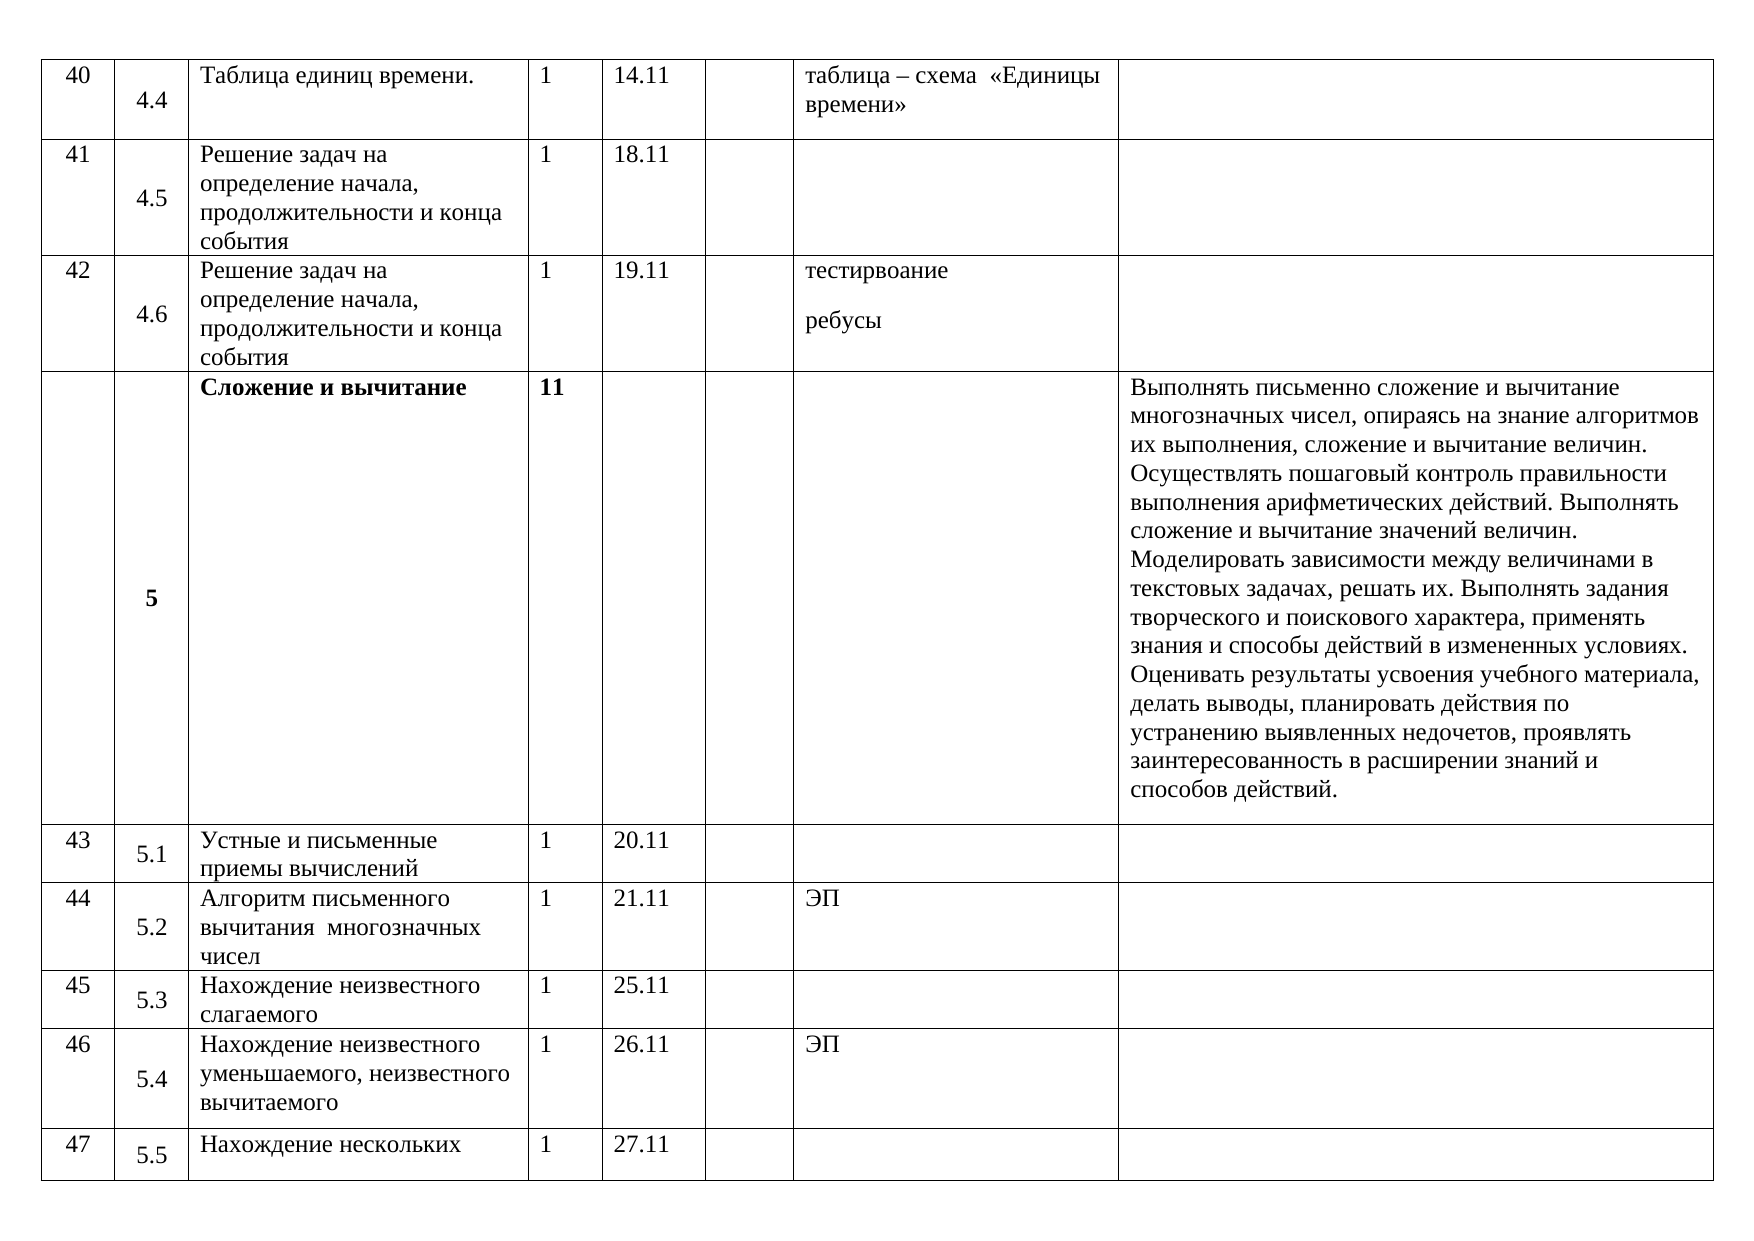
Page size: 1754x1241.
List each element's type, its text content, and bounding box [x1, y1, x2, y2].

table_cell [706, 256, 793, 371]
table_cell [794, 372, 1118, 824]
table_cell 44 [42, 883, 114, 969]
table_cell [1119, 1129, 1713, 1180]
table_cell [1119, 971, 1713, 1028]
table_cell 43 [42, 825, 114, 882]
table_cell [1119, 256, 1713, 371]
table_cell 40 [42, 60, 114, 138]
table_cell Выполнять письменно сложение и вычитание многозначных чисел, опираясь на знание алгоритмов их выполнения, сложение и вычитание величин. Осуществлять пошаговый контроль правильности выполнения арифметических действий. Выполнять сложение и вычитание значений величин. Моделировать зависимости между величинами в текстовых задачах, решать их. Выполнять задания творческого и поискового характера, применять знания и способы действий в измененных условиях. Оценивать результаты усвоения учебного материала, делать выводы, планировать действия по устранению выявленных недочетов, проявлять заинтересованность в расширении знаний и способов действий. [1119, 372, 1713, 824]
table_cell Алгоритм письменного вычитания многозначных чисел [189, 883, 528, 969]
table_cell 5.3 [115, 971, 188, 1028]
table_cell 5.5 [115, 1129, 188, 1180]
table_cell 5.4 [115, 1029, 188, 1128]
table_cell [1119, 883, 1713, 969]
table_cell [189, 60, 528, 138]
table_cell 1 [529, 60, 602, 138]
table_cell 18.11 [603, 140, 705, 254]
table_cell 42 [42, 256, 114, 371]
table_cell 4.5 [115, 140, 188, 254]
table_cell 1 [529, 825, 602, 882]
table_cell 25.11 [603, 971, 705, 1028]
table_cell [706, 883, 793, 969]
table_cell [1119, 825, 1713, 882]
table_cell 41 [42, 140, 114, 254]
table_cell [42, 372, 114, 824]
table_cell [794, 825, 1118, 882]
table_cell 1 [529, 140, 602, 254]
table_cell 21.11 [603, 883, 705, 969]
table_cell 46 [42, 1029, 114, 1128]
table_cell ЭП [794, 1029, 1118, 1128]
table_cell [603, 372, 705, 824]
table_cell [1119, 140, 1713, 254]
table_cell 11 [529, 372, 602, 824]
table_cell [706, 1029, 793, 1128]
table_cell [706, 825, 793, 882]
table_cell 4.4 [115, 60, 188, 138]
table_cell [706, 1129, 793, 1180]
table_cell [794, 60, 1118, 138]
table_cell 47 [42, 1129, 114, 1180]
table_cell Нахождение неизвестного уменьшаемого, неизвестного вычитаемого [189, 1029, 528, 1128]
table_cell 14.11 [603, 60, 705, 138]
table_cell 1 [529, 256, 602, 371]
table_cell 5.2 [115, 883, 188, 969]
table_cell 1 [529, 971, 602, 1028]
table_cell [189, 1129, 528, 1180]
table_cell 1 [529, 1029, 602, 1128]
table_cell [1119, 60, 1713, 138]
table_cell 5 [115, 372, 188, 824]
table_cell 20.11 [603, 825, 705, 882]
table_cell 1 [529, 1129, 602, 1180]
table_cell 26.11 [603, 1029, 705, 1128]
table_cell [706, 971, 793, 1028]
table_cell [706, 372, 793, 824]
table_cell [794, 971, 1118, 1028]
table_cell 4.6 [115, 256, 188, 371]
table_cell Решение задач на определение начала, продолжительности и конца события [189, 140, 528, 254]
table_cell ЭП [794, 883, 1118, 969]
table_cell Нахождение неизвестного слагаемого [189, 971, 528, 1028]
table_cell Решение задач на определение начала, продолжительности и конца события [189, 256, 528, 371]
table_cell [794, 140, 1118, 254]
table_cell 5.1 [115, 825, 188, 882]
table_cell [706, 140, 793, 254]
table_cell 45 [42, 971, 114, 1028]
table_cell [794, 1129, 1118, 1180]
table_cell 1 [529, 883, 602, 969]
table_cell [706, 60, 793, 138]
table_cell тестирвоание ребусы [794, 256, 1118, 371]
table_cell 19.11 [603, 256, 705, 371]
table_cell Сложение и вычитание [189, 372, 528, 824]
table_cell Устные и письменные приемы вычислений [189, 825, 528, 882]
table_cell 27.11 [603, 1129, 705, 1180]
table_cell [1119, 1029, 1713, 1128]
